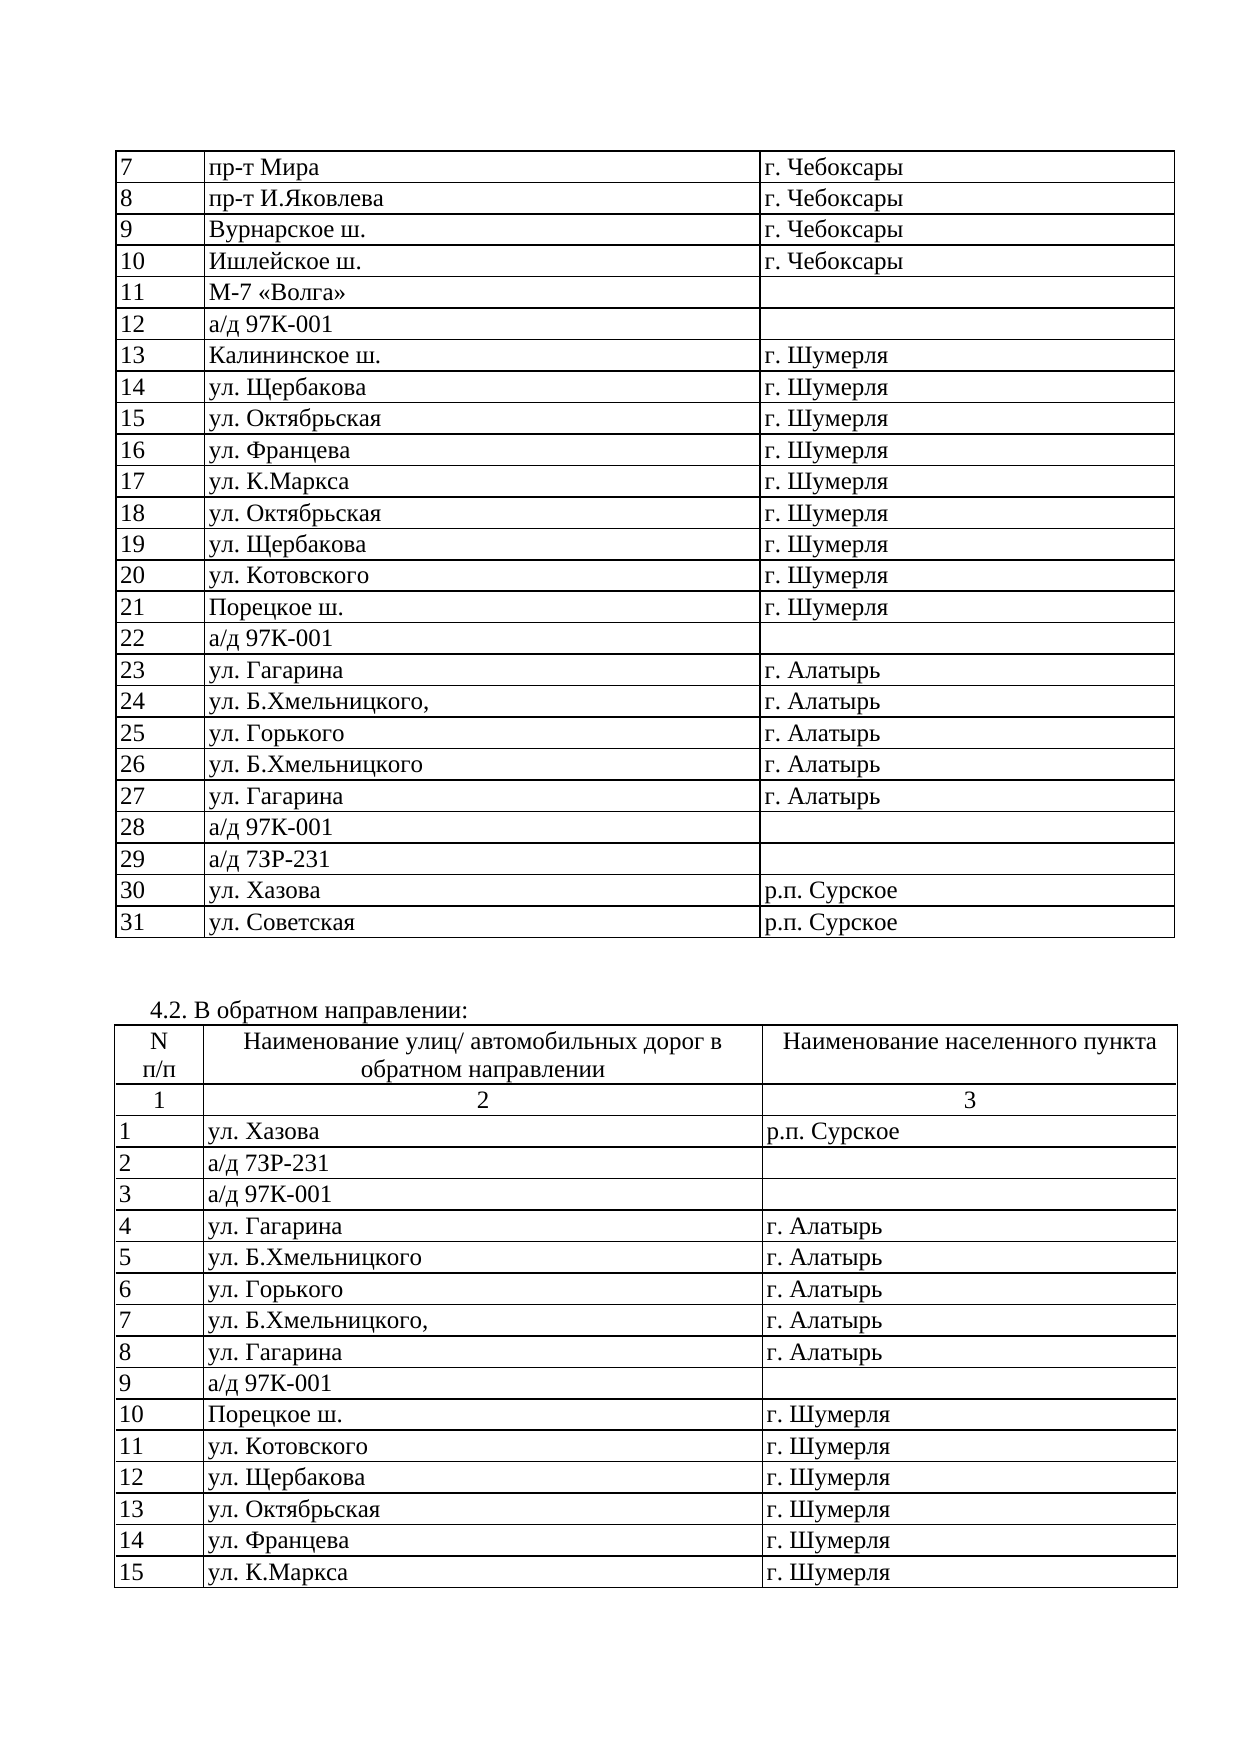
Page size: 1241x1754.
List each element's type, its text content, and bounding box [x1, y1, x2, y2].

table_cell 23 [117, 655, 204, 685]
table_cell ул. Горького [205, 718, 759, 748]
table_cell 3 [115, 1179, 203, 1209]
table_cell 21 [117, 592, 204, 622]
table_cell М-7 «Волга» [205, 277, 759, 307]
table_cell г. Шумерля [763, 1429, 1177, 1461]
table_cell ул. Советская [205, 907, 759, 936]
table_cell Порецкое ш. [205, 592, 759, 622]
table_cell Ишлейское ш. [205, 246, 759, 276]
table_cell 14 [115, 1525, 203, 1555]
table_cell [761, 309, 1174, 339]
table_cell ул. Гагарина [205, 655, 759, 685]
table_cell г. Шумерля [763, 1398, 1177, 1429]
table_header Наименование улиц/ автомобильных дорог в обратном направлении [204, 1026, 762, 1083]
table_cell г. Алатырь [761, 749, 1174, 779]
table_cell 9 [117, 215, 204, 244]
table_cell ул. Щербакова [204, 1462, 762, 1492]
table_cell г. Алатырь [763, 1209, 1177, 1241]
table_cell г. Алатырь [763, 1304, 1177, 1335]
table_cell 1 [115, 1116, 203, 1146]
table_cell г. Алатырь [763, 1241, 1177, 1272]
table_cell 12 [115, 1462, 203, 1492]
table_cell 11 [115, 1430, 203, 1461]
table_cell ул. Хазова [204, 1116, 762, 1146]
table_cell ул. Щербакова [205, 529, 759, 559]
table_cell Вурнарское ш. [205, 215, 759, 244]
table_cell а/д 7ЗР-231 [205, 844, 759, 873]
table_cell 7 [117, 152, 204, 181]
table_cell г. Шумерля [763, 1461, 1177, 1492]
table_cell 15 [117, 403, 204, 433]
table_cell г. Алатырь [763, 1335, 1177, 1366]
table_cell [763, 1146, 1177, 1178]
table_cell 3 [763, 1083, 1177, 1115]
table_cell [761, 844, 1174, 873]
table_cell 9 [115, 1368, 203, 1398]
table_cell а/д 97К-001 [205, 812, 759, 842]
table_cell а/д 97К-001 [204, 1368, 762, 1398]
table_cell ул. Б.Хмельницкого [205, 749, 759, 779]
table_cell 26 [117, 749, 204, 779]
table_cell г. Шумерля [761, 372, 1174, 402]
table_cell р.п. Сурское [763, 1115, 1177, 1146]
table_cell 6 [115, 1273, 203, 1303]
table_cell г. Шумерля [761, 340, 1174, 370]
table_cell г. Шумерля [761, 529, 1174, 559]
table_cell 11 [117, 277, 204, 307]
table_cell ул. Гагарина [204, 1211, 762, 1241]
table_cell ул. Францева [204, 1525, 762, 1555]
table_cell ул. Щербакова [205, 372, 759, 402]
table_cell г. Шумерля [761, 466, 1174, 496]
table_cell а/д 97К-001 [205, 623, 759, 653]
table_cell 8 [115, 1336, 203, 1366]
table_cell г. Чебоксары [761, 215, 1174, 244]
table_cell г. Шумерля [763, 1492, 1177, 1524]
table_cell ул. Октябрьская [205, 498, 759, 527]
table_cell г. Алатырь [761, 718, 1174, 748]
table_cell ул. Гагарина [205, 781, 759, 811]
table_cell Порецкое ш. [204, 1400, 762, 1429]
table_cell р.п. Сурское [761, 907, 1174, 936]
table_cell ул. Францева [205, 435, 759, 464]
table_cell 13 [115, 1493, 203, 1524]
table_cell г. Алатырь [763, 1272, 1177, 1303]
table_cell 25 [117, 718, 204, 748]
table_cell ул. Горького [204, 1274, 762, 1303]
table_cell а/д 7ЗР-231 [204, 1148, 762, 1178]
table_cell [761, 812, 1174, 842]
table_cell 13 [117, 340, 204, 370]
table_cell г. Шумерля [763, 1555, 1177, 1587]
table_cell г. Алатырь [761, 781, 1174, 811]
table_cell 20 [117, 561, 204, 590]
table_cell [763, 1366, 1177, 1398]
table_cell 30 [117, 875, 204, 905]
table_cell 22 [117, 623, 204, 653]
table_cell ул. Гагарина [204, 1337, 762, 1366]
table_cell 31 [117, 907, 204, 936]
table_cell 10 [117, 246, 204, 276]
table_cell г. Шумерля [761, 498, 1174, 527]
table_cell а/д 97К-001 [204, 1179, 762, 1209]
table_cell 14 [117, 372, 204, 402]
table_cell ул. Б.Хмельницкого, [205, 686, 759, 716]
table_cell ул. Котовского [204, 1431, 762, 1461]
table_cell 29 [117, 844, 204, 873]
table_cell 27 [117, 781, 204, 811]
table_cell 18 [117, 498, 204, 527]
table_cell г. Шумерля [761, 435, 1174, 464]
table_cell 12 [117, 309, 204, 339]
table_cell 10 [115, 1399, 203, 1429]
table_cell 15 [115, 1556, 203, 1587]
table_cell ул. Октябрьская [204, 1494, 762, 1524]
table_cell 8 [117, 183, 204, 213]
table_cell ул. Котовского [205, 561, 759, 590]
table_cell 19 [117, 529, 204, 559]
table_cell 28 [117, 812, 204, 842]
table_cell 17 [117, 466, 204, 496]
table_cell 4 [115, 1210, 203, 1241]
table_cell 16 [117, 435, 204, 464]
table_cell ул. Б.Хмельницкого, [204, 1305, 762, 1335]
table_cell а/д 97К-001 [205, 309, 759, 339]
table_cell Калининское ш. [205, 340, 759, 370]
table_cell г. Чебоксары [761, 183, 1174, 213]
table_cell [763, 1178, 1177, 1209]
table_header Наименование населенного пункта [763, 1026, 1177, 1083]
table_cell 1 [115, 1084, 203, 1115]
table_cell г. Шумерля [761, 403, 1174, 433]
table_cell ул. К.Маркса [205, 466, 759, 496]
table_cell [761, 623, 1174, 653]
table_header N п/п [115, 1026, 203, 1083]
table_cell г. Алатырь [761, 686, 1174, 716]
table_cell ул. Октябрьская [205, 403, 759, 433]
table_cell г. Чебоксары [761, 152, 1174, 181]
table_cell пр-т Мира [205, 152, 759, 181]
table_cell 5 [115, 1242, 203, 1272]
table_cell р.п. Сурское [761, 875, 1174, 905]
table_cell г. Алатырь [761, 655, 1174, 685]
table_cell ул. К.Маркса [204, 1557, 762, 1587]
table_cell пр-т И.Яковлева [205, 183, 759, 213]
table_cell г. Шумерля [761, 561, 1174, 590]
table_cell г. Шумерля [763, 1524, 1177, 1555]
table_cell ул. Хазова [205, 875, 759, 905]
table_cell 24 [117, 686, 204, 716]
table_cell г. Чебоксары [761, 246, 1174, 276]
table_cell 7 [115, 1305, 203, 1335]
table_cell [761, 277, 1174, 307]
table_cell 2 [115, 1147, 203, 1178]
table_cell 2 [204, 1085, 762, 1115]
table_cell ул. Б.Хмельницкого [204, 1242, 762, 1272]
text 4.2. В обратном направлении: [150, 996, 1090, 1024]
table_cell г. Шумерля [761, 592, 1174, 622]
